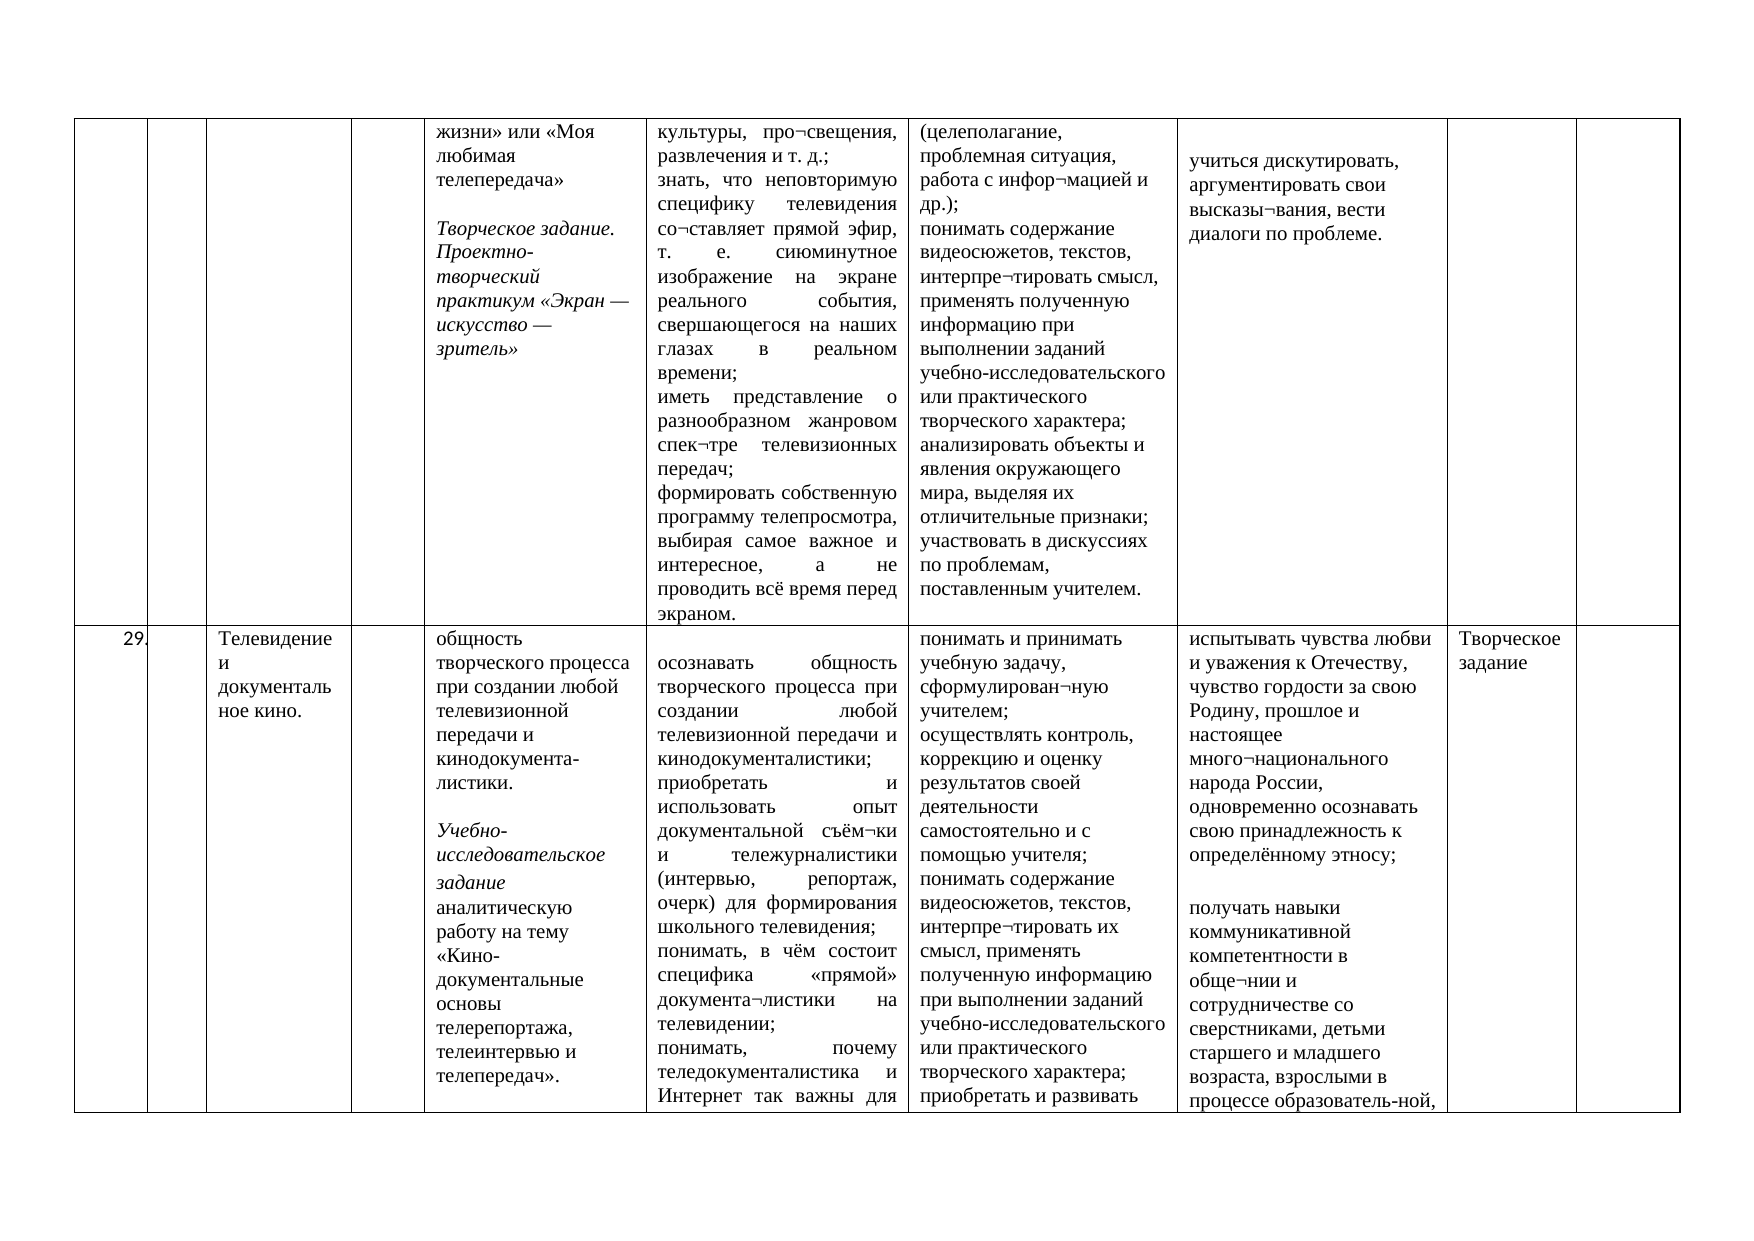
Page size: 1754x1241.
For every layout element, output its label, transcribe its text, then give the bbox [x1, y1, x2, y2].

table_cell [909, 119, 1177, 624]
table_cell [425, 626, 646, 1112]
table_cell [1577, 626, 1679, 1112]
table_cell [207, 626, 351, 1112]
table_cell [425, 119, 646, 624]
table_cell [1448, 119, 1576, 624]
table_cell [207, 119, 351, 624]
table_cell Творческое задание [1448, 626, 1576, 1112]
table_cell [1178, 119, 1447, 624]
table_cell [1577, 119, 1679, 624]
table_cell [148, 626, 206, 1112]
table_cell [352, 119, 424, 624]
table_cell [352, 626, 424, 1112]
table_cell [647, 119, 908, 624]
table_cell [75, 119, 147, 624]
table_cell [909, 626, 1177, 1112]
table_cell [148, 119, 206, 624]
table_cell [1178, 626, 1447, 1112]
table_cell [75, 626, 147, 1112]
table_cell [647, 626, 908, 1112]
